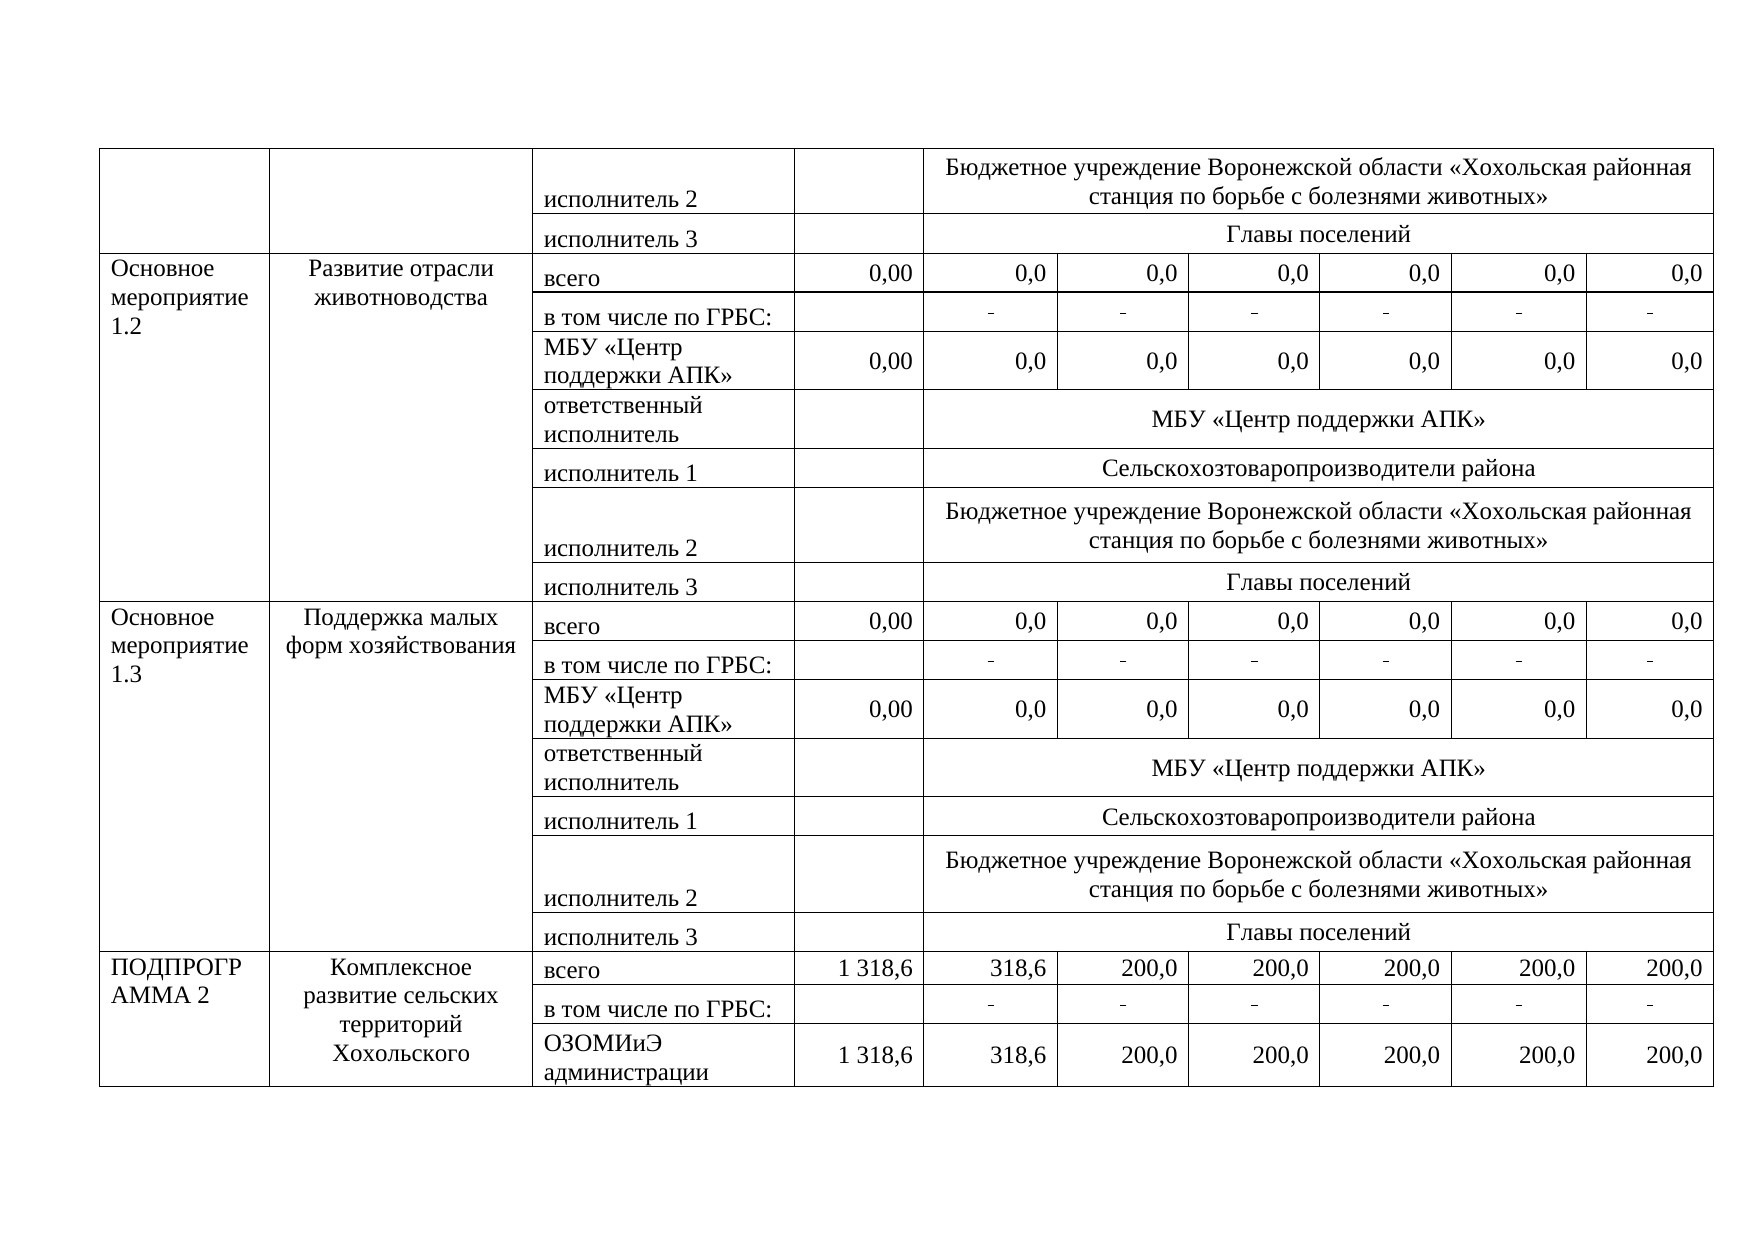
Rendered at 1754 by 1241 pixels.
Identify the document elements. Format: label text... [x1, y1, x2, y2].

table_cell 200,0 [1587, 1024, 1713, 1086]
table_cell 200,0 [1320, 952, 1451, 983]
table_cell ответственный исполнитель [533, 739, 794, 796]
table_cell ответственный исполнитель [533, 390, 794, 448]
table_cell [1189, 985, 1319, 1022]
table_cell [795, 214, 923, 252]
table_cell [795, 488, 923, 562]
table_cell 0,00 [795, 254, 923, 291]
table_cell Поддержка малых форм хозяйствования [270, 602, 532, 951]
table_cell [1587, 985, 1713, 1022]
table_cell Главы поселений [924, 913, 1713, 951]
table_cell исполнитель 3 [533, 563, 794, 601]
table_cell всего [533, 602, 794, 640]
table_cell 0,0 [1189, 254, 1319, 291]
table_cell исполнитель 1 [533, 449, 794, 487]
table_cell ПОДПРОГРАММА 2 [100, 952, 269, 1086]
table_cell Бюджетное учреждение Воронежской области «Хохольская районная станция по борьбе с болезнями животных» [924, 488, 1713, 562]
table_cell [795, 641, 923, 679]
table_cell 0,0 [1320, 332, 1451, 389]
table_cell 0,00 [795, 680, 923, 737]
table_cell [795, 797, 923, 835]
table_cell 0,0 [924, 254, 1057, 291]
table_cell 0,0 [924, 680, 1057, 737]
table_cell МБУ «Центр поддержки АПК» [924, 739, 1713, 796]
table_cell 0,0 [1058, 254, 1188, 291]
table_cell 0,0 [1058, 332, 1188, 389]
table_cell [1452, 293, 1586, 331]
table_cell в том числе по ГРБС: [533, 985, 794, 1022]
table_cell 0,0 [1189, 602, 1319, 640]
table_cell всего [533, 952, 794, 983]
table_cell 0,0 [1320, 254, 1451, 291]
table_cell Основное мероприятие 1.3 [100, 602, 269, 951]
table_cell [924, 985, 1057, 1022]
table_cell 0,0 [1452, 680, 1586, 737]
table_cell 0,0 [1587, 602, 1713, 640]
table_cell 0,0 [1320, 680, 1451, 737]
table_cell 200,0 [1452, 1024, 1586, 1086]
table_cell 0,0 [1058, 602, 1188, 640]
table_cell [924, 293, 1057, 331]
table_cell 1 318,6 [795, 952, 923, 983]
table_cell [795, 836, 923, 912]
table_cell 0,0 [1058, 680, 1188, 737]
table_cell [1452, 641, 1586, 679]
table_cell [795, 449, 923, 487]
table_cell 200,0 [1452, 952, 1586, 983]
table_cell 0,0 [1452, 602, 1586, 640]
table_cell [795, 390, 923, 448]
table_cell 0,0 [1587, 680, 1713, 737]
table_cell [533, 1024, 794, 1086]
table_cell исполнитель 1 [533, 797, 794, 835]
table_cell 200,0 [1587, 952, 1713, 983]
table_cell 0,0 [1587, 332, 1713, 389]
table_cell Комплексное развитие сельских территорий Хохольского муниципального района [270, 952, 532, 1086]
table_cell Главы поселений [924, 563, 1713, 601]
table_cell [795, 739, 923, 796]
table_cell МБУ «Центр поддержки АПК» [533, 680, 794, 737]
table_cell 200,0 [1058, 952, 1188, 983]
table_cell 0,0 [924, 332, 1057, 389]
table_cell 0,0 [1189, 332, 1319, 389]
table_cell Бюджетное учреждение Воронежской области «Хохольская районная станция по борьбе с болезнями животных» [924, 149, 1713, 213]
table_cell [1058, 641, 1188, 679]
table_cell [795, 149, 923, 213]
table_cell Основное мероприятие 1.2 [100, 254, 269, 601]
table_cell [1058, 293, 1188, 331]
table_cell 318,6 [924, 1024, 1057, 1086]
table_cell исполнитель 3 [533, 214, 794, 252]
table_cell МБУ «Центр поддержки АПК» [924, 390, 1713, 448]
table_cell исполнитель 3 [533, 913, 794, 951]
table_cell [795, 913, 923, 951]
table_cell 0,00 [795, 602, 923, 640]
table_cell [924, 641, 1057, 679]
table_cell 0,0 [1320, 602, 1451, 640]
table_cell Сельскохозтоваропроизводители района [924, 797, 1713, 835]
table_cell МБУ «Центр поддержки АПК» [533, 332, 794, 389]
table_cell [795, 563, 923, 601]
table_cell в том числе по ГРБС: [533, 293, 794, 331]
table_cell [1320, 293, 1451, 331]
table_cell 200,0 [1058, 1024, 1188, 1086]
table_cell исполнитель 2 [533, 149, 794, 213]
table_cell 200,0 [1189, 952, 1319, 983]
table_cell [1320, 985, 1451, 1022]
table_cell 318,6 [924, 952, 1057, 983]
table_cell 0,0 [1452, 332, 1586, 389]
table_cell [795, 293, 923, 331]
table_cell 0,0 [1189, 680, 1319, 737]
table_cell в том числе по ГРБС: [533, 641, 794, 679]
table_cell 0,0 [1587, 254, 1713, 291]
table_cell [1058, 985, 1188, 1022]
table_cell 0,0 [1452, 254, 1586, 291]
table_cell [1587, 641, 1713, 679]
table_cell [1452, 985, 1586, 1022]
table_cell Развитие отрасли животноводства [270, 254, 532, 601]
table_cell Сельскохозтоваропроизводители района [924, 449, 1713, 487]
table_cell [1189, 293, 1319, 331]
table_cell [1587, 293, 1713, 331]
table_cell Бюджетное учреждение Воронежской области «Хохольская районная станция по борьбе с болезнями животных» [924, 836, 1713, 912]
table_cell исполнитель 2 [533, 488, 794, 562]
table_cell всего [533, 254, 794, 291]
table_cell 0,0 [924, 602, 1057, 640]
table_cell [795, 985, 923, 1022]
table_cell исполнитель 2 [533, 836, 794, 912]
table_cell [1189, 641, 1319, 679]
table_cell [1320, 641, 1451, 679]
table_cell Главы поселений [924, 214, 1713, 252]
table_cell 0,00 [795, 332, 923, 389]
table_cell 200,0 [1189, 1024, 1319, 1086]
table_cell 200,0 [1320, 1024, 1451, 1086]
table_cell 1 318,6 [795, 1024, 923, 1086]
